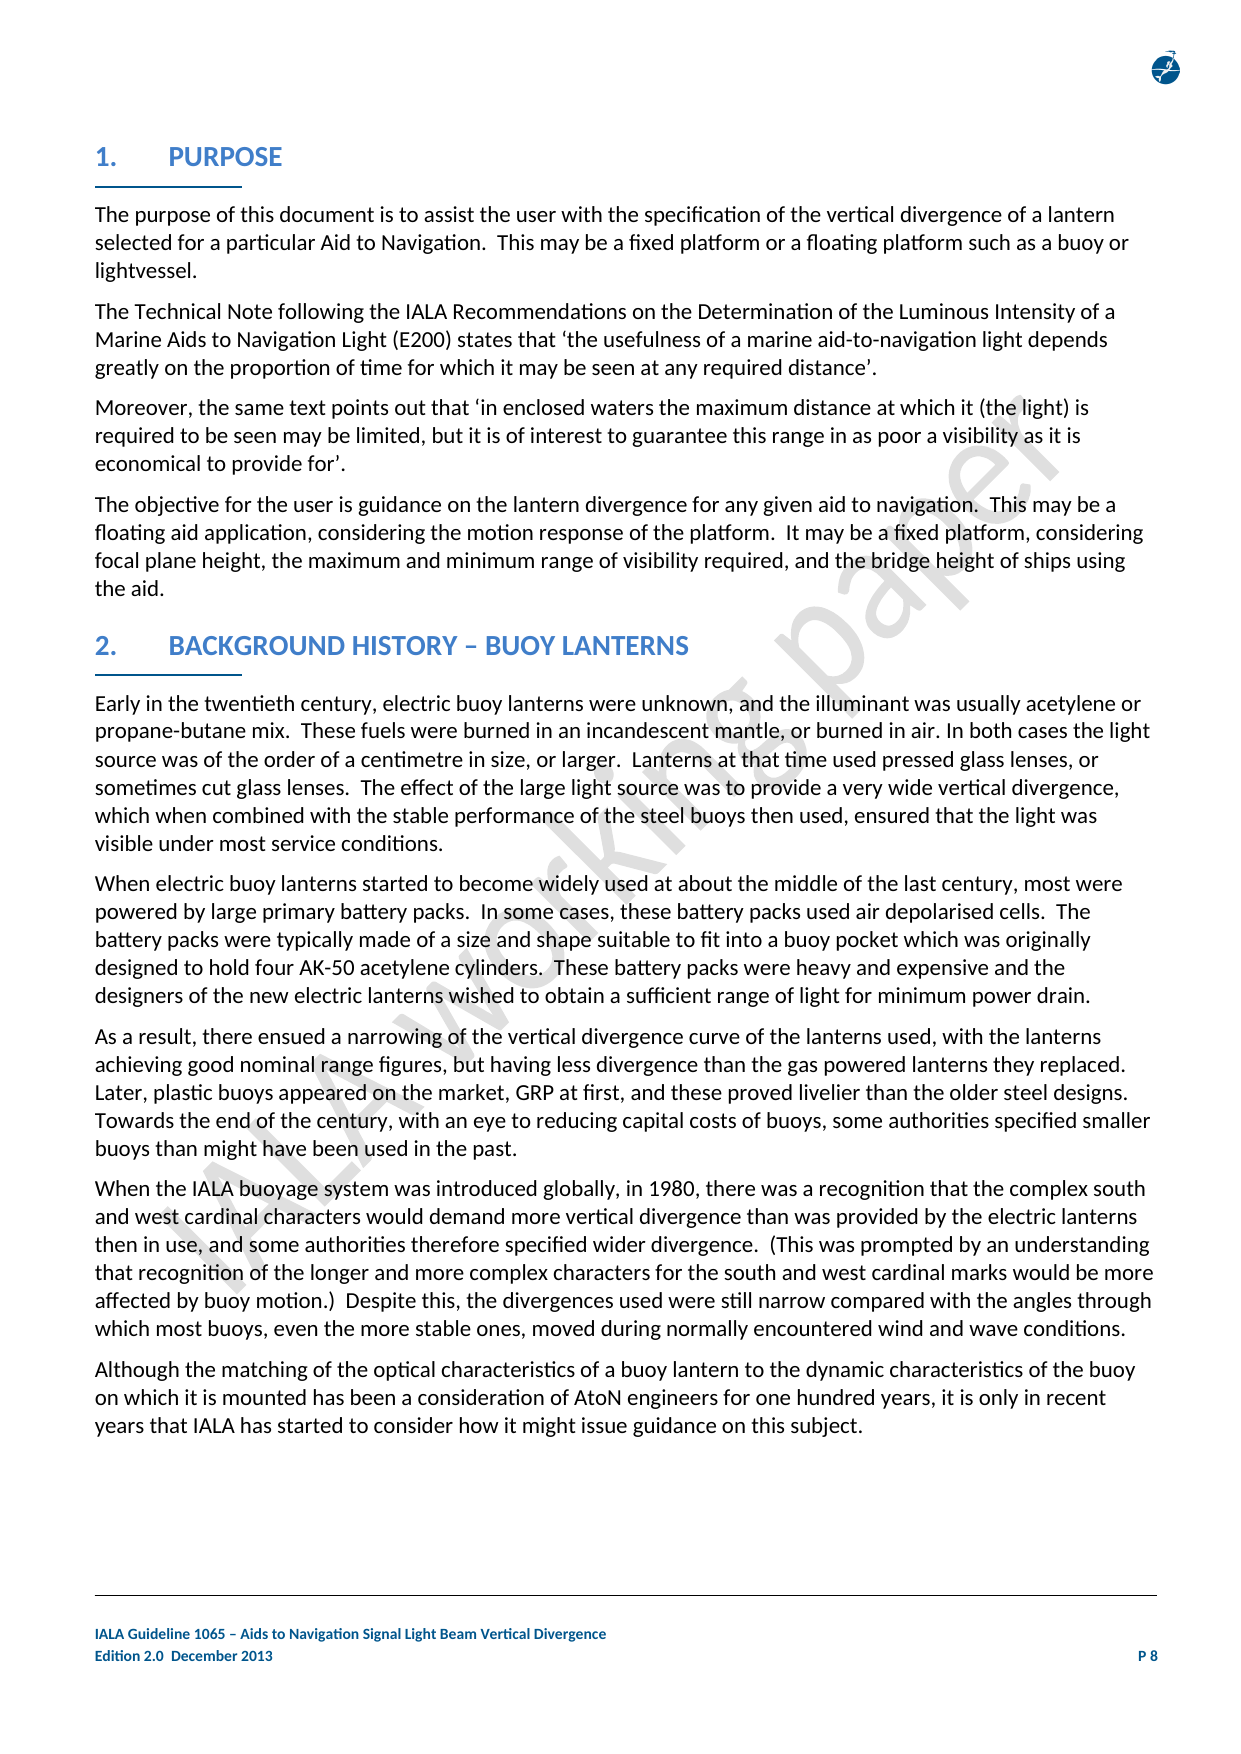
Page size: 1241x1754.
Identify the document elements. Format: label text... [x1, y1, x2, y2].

text Moreover, the same text points out that ‘in enclosed waters the maximum distance at which it (the light) is required to be seen may be limited, but it is of interest to guarantee this range in as poor a visibility as it is economical to provide for’. [94, 393, 1157, 477]
text The objective for the user is guidance on the lantern divergence for any given aid to navigation. This may be a floating aid application, considering the motion response of the platform. It may be a fixed platform, considering focal plane height, the maximum and minimum range of visibility required, and the bridge height of ships using the aid. [94, 490, 1157, 602]
text When electric buoy lanterns started to become widely used at about the middle of the last century, most were powered by large primary battery packs. In some cases, these battery packs used air depolarised cells. The battery packs were typically made of a size and shape suitable to fit into a buoy pocket which was originally designed to hold four AK-50 acetylene cylinders. These battery packs were heavy and expensive and the designers of the new electric lanterns wished to obtain a sufficient range of light for minimum power drain. [94, 869, 1157, 1009]
text The purpose of this document is to assist the user with the specification of the vertical divergence of a lantern selected for a particular Aid to Navigation. This may be a fixed platform or a floating platform such as a buoy or lightvessel. [94, 200, 1157, 284]
subtitle BACKGROUND HISTORY – BUOY LANTERNS [94, 627, 1157, 663]
text Early in the twentieth century, electric buoy lanterns were unknown, and the illuminant was usually acetylene or propane-butane mix. These fuels were burned in an incandescent mantle, or burned in air. In both cases the light source was of the order of a centimetre in size, or larger. Lanterns at that time used pressed glass lenses, or sometimes cut glass lenses. The effect of the large light source was to provide a very wide vertical divergence, which when combined with the stable performance of the steel buoys then used, ensured that the light was visible under most service conditions. [94, 689, 1157, 857]
subtitle PURPOSE [94, 138, 1157, 174]
text Although the matching of the optical characteristics of a buoy lantern to the dynamic characteristics of the buoy on which it is mounted has been a consideration of AtoN engineers for one hundred years, it is only in recent years that IALA has started to consider how it might issue guidance on this subject. [94, 1355, 1157, 1439]
text When the IALA buoyage system was introduced globally, in 1980, there was a recognition that the complex south and west cardinal characters would demand more vertical divergence than was provided by the electric lanterns then in use, and some authorities therefore specified wider divergence. (This was prompted by an understanding that recognition of the longer and more complex characters for the south and west cardinal marks would be more affected by buoy motion.) Despite this, the divergences used were still narrow compared with the angles through which most buoys, even the more stable ones, moved during normally encountered wind and wave conditions. [94, 1174, 1157, 1343]
text As a result, there ensued a narrowing of the vertical divergence curve of the lanterns used, with the lanterns achieving good nominal range figures, but having less divergence than the gas powered lanterns they replaced. Later, plastic buoys appeared on the market, GRP at first, and these proved livelier than the older steel designs. Towards the end of the century, with an eye to reducing capital costs of buoys, some authorities specified smaller buoys than might have been used in the past. [94, 1022, 1157, 1162]
text The Technical Note following the IALA Recommendations on the Determination of the Luminous Intensity of a Marine Aids to Navigation Light (E200) states that ‘the usefulness of a marine aid-to-navigation light depends greatly on the proportion of time for which it may be seen at any required distance’. [94, 297, 1157, 381]
picture [1120, 0, 1239, 119]
